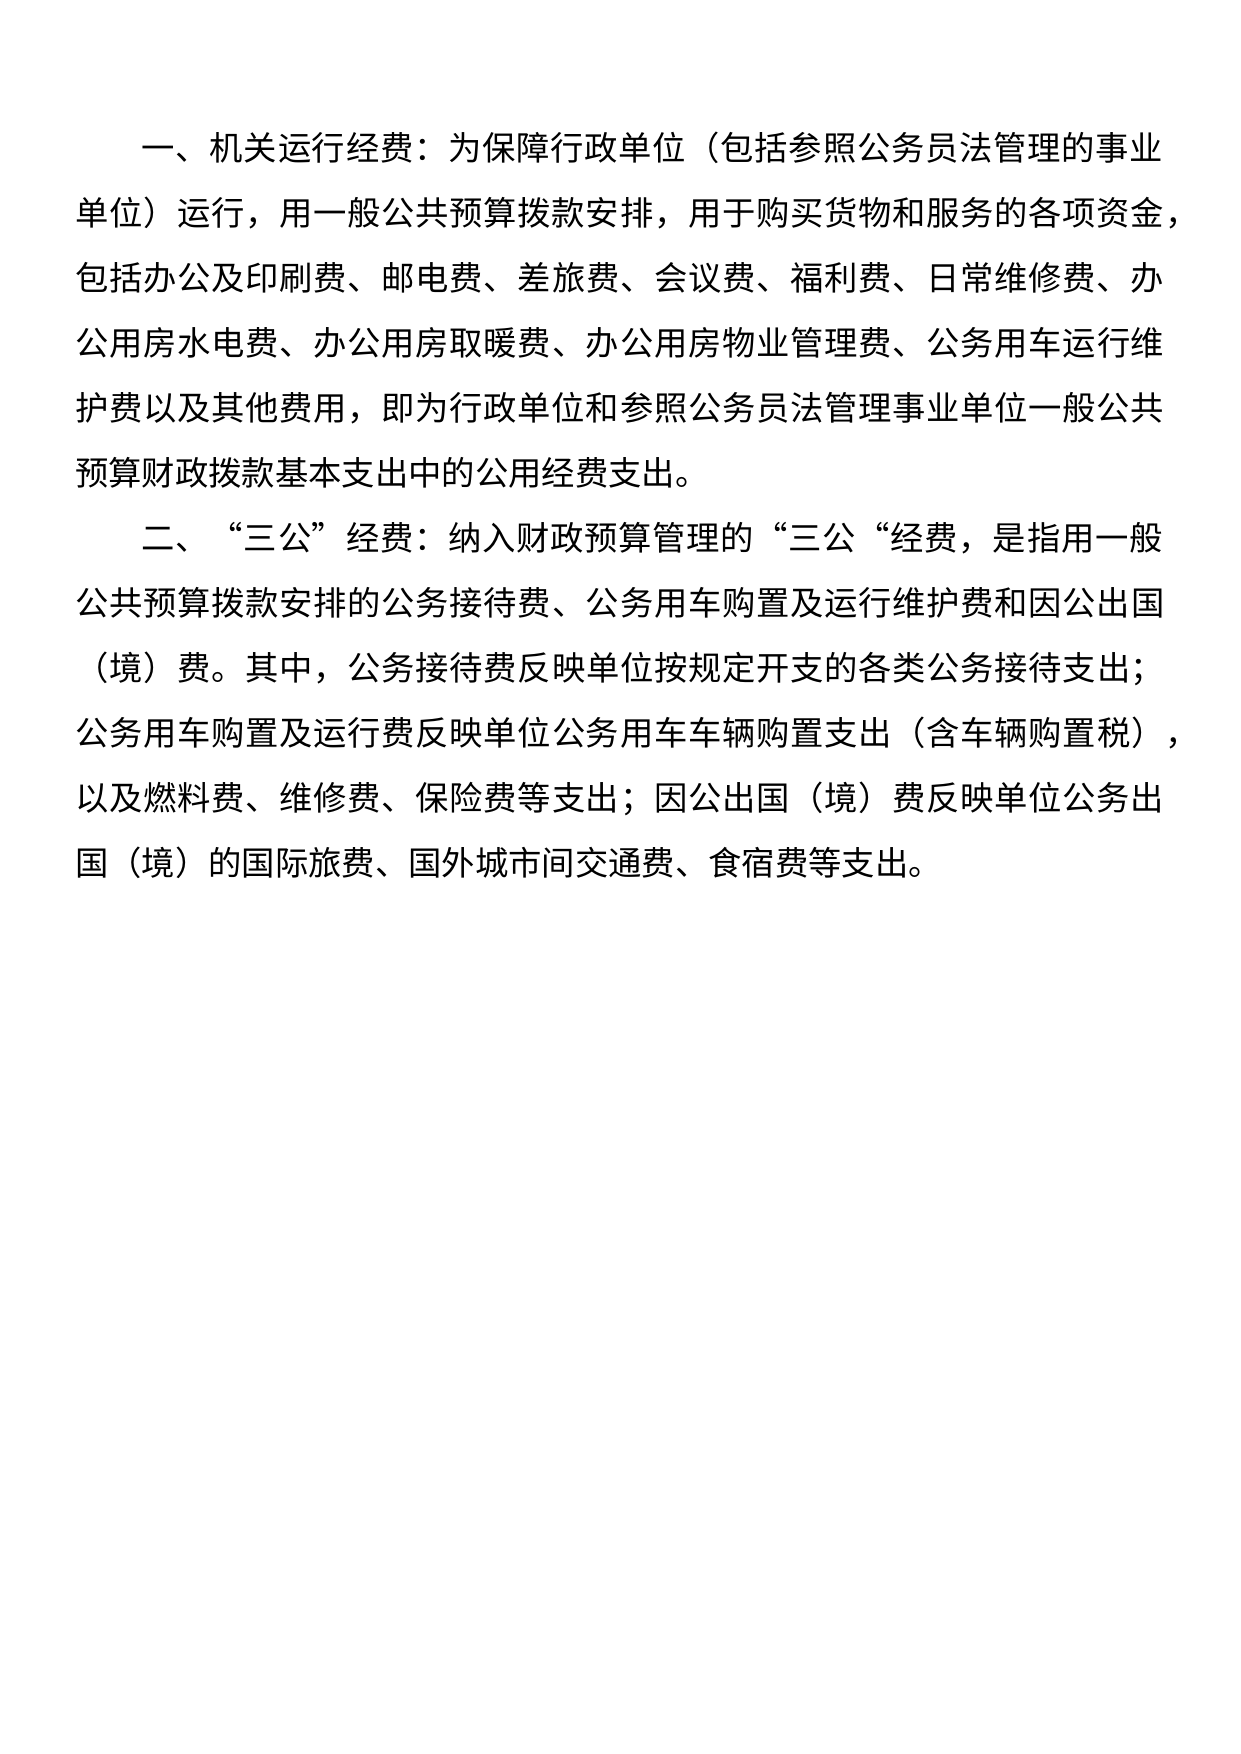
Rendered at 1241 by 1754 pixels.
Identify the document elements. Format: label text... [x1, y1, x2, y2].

text 二、“三公”经费：纳入财政预算管理的“三公“经费，是指用一般公共预算拨款安排的公务接待费、公务用车购置及运行维护费和因公出国（境）费。其中，公务接待费反映单位按规定开支的各类公务接待支出；公务用车购置及运行费反映单位公务用车车辆购置支出（含车辆购置税），以及燃料费、维修费、保险费等支出；因公出国（境）费反映单位公务出国（境）的国际旅费、国外城市间交通费、食宿费等支出。 [75, 503, 1165, 893]
text 一、机关运行经费：为保障行政单位（包括参照公务员法管理的事业单位）运行，用一般公共预算拨款安排，用于购买货物和服务的各项资金，包括办公及印刷费、邮电费、差旅费、会议费、福利费、日常维修费、办公用房水电费、办公用房取暖费、办公用房物业管理费、公务用车运行维护费以及其他费用，即为行政单位和参照公务员法管理事业单位一般公共预算财政拨款基本支出中的公用经费支出。 [75, 113, 1165, 503]
